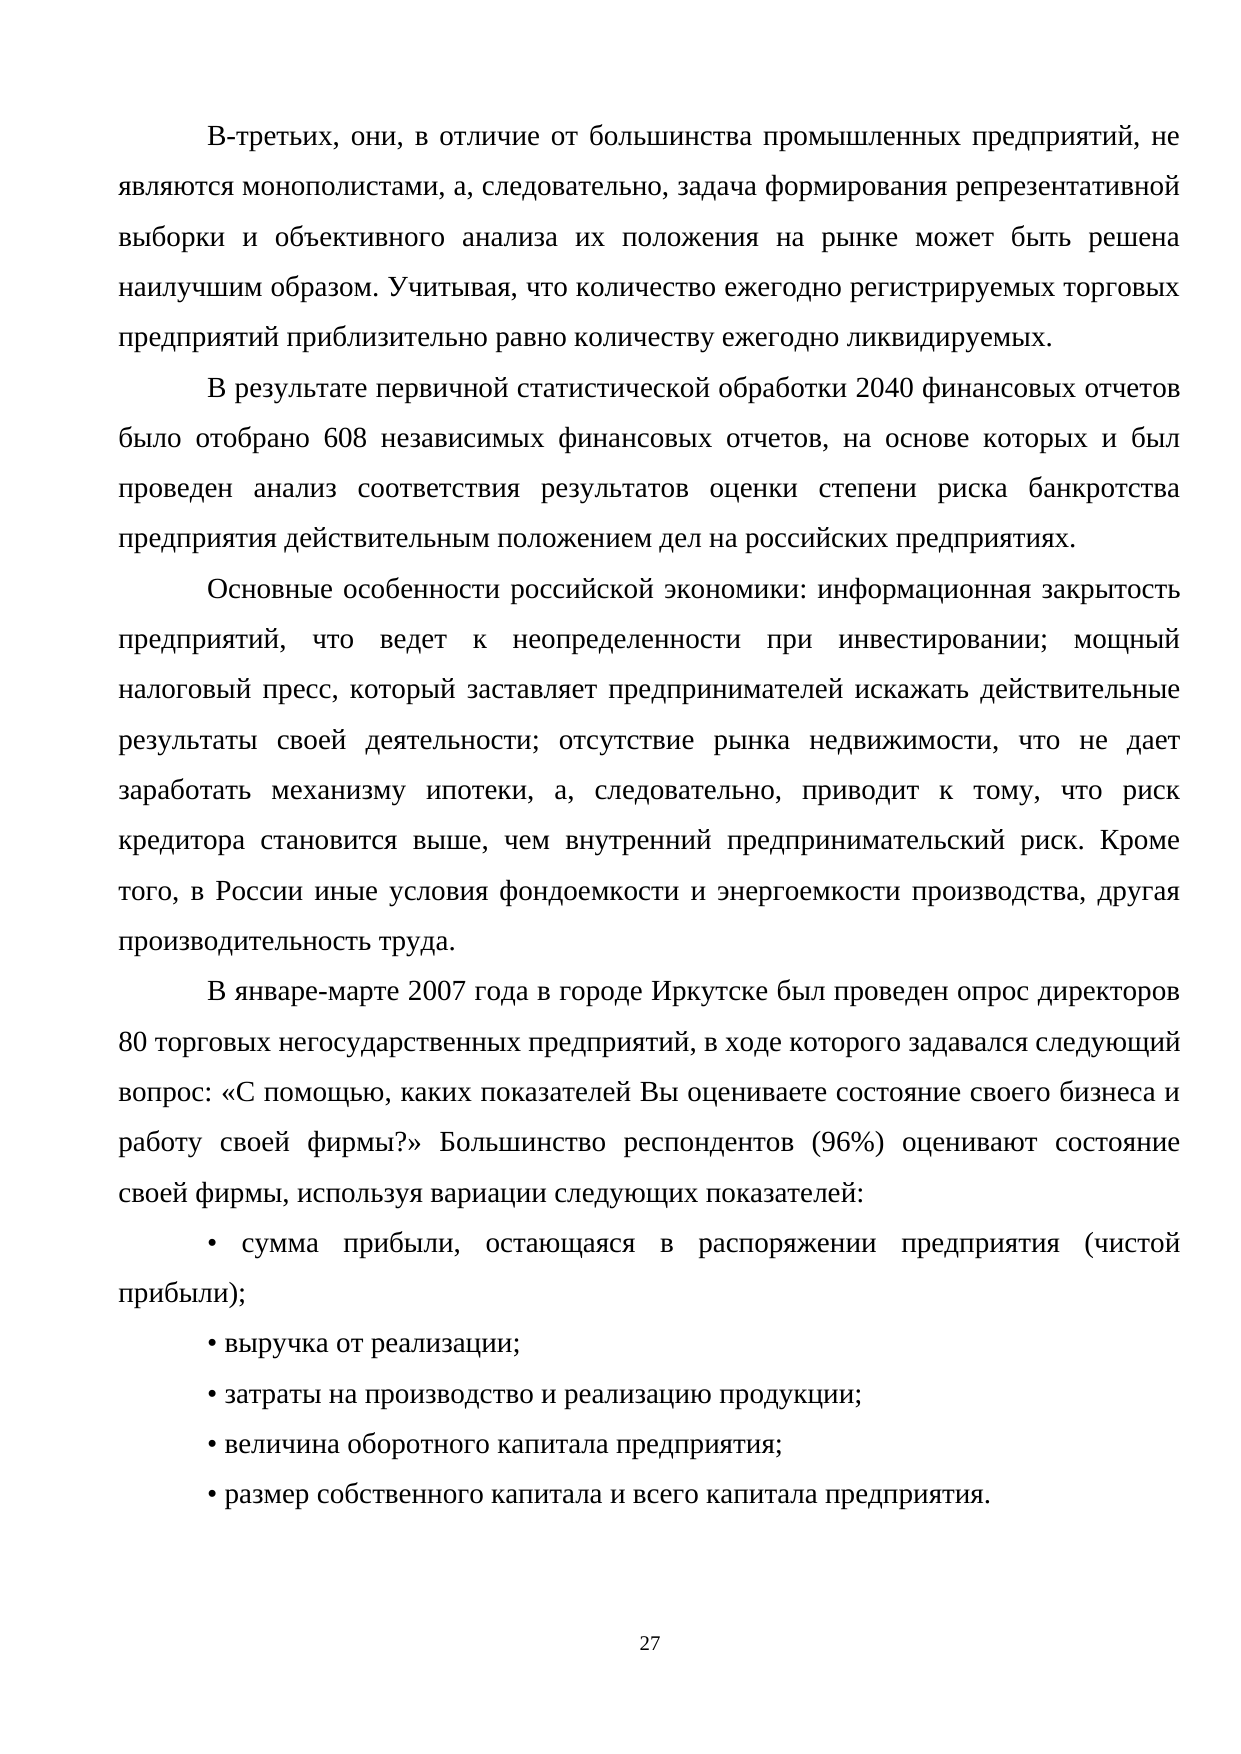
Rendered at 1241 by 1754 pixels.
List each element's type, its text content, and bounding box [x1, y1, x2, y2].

text В январе-марте 2007 года в городе Иркутске был проведен опрос директоров 80 торговых негосударственных предприятий, в ходе которого задавался следующий вопрос: «С помощью, каких показателей Вы оцениваете состояние своего бизнеса и работу своей фирмы?» Большинство респондентов (96%) оценивают состояние своей фирмы, используя вариации следующих показателей: [118, 973, 1181, 1208]
text • размер собственного капитала и всего капитала предприятия. [118, 1477, 1181, 1510]
text • выручка от реализации; [118, 1326, 1181, 1359]
text • сумма прибыли, остающаяся в распоряжении предприятия (чистой прибыли); [118, 1225, 1181, 1309]
text Основные особенности российской экономики: информационная закрытость предприятий, что ведет к неопределенности при инвестировании; мощный налоговый пресс, который заставляет предпринимателей искажать действительные результаты своей деятельности; отсутствие рынка недвижимости, что не дает заработать механизму ипотеки, а, следовательно, приводит к тому, что риск кредитора становится выше, чем внутренний предпринимательский риск. Кроме того, в России иные условия фондоемкости и энергоемкости производства, другая производительность труда. [118, 571, 1181, 957]
text • затраты на производство и реализацию продукции; [118, 1376, 1181, 1409]
text В-третьих, они, в отличие от большинства промышленных предприятий, не являются монополистами, а, следовательно, задача формирования репрезентативной выборки и объективного анализа их положения на рынке может быть решена наилучшим образом. Учитывая, что количество ежегодно регистрируемых торговых предприятий приблизительно равно количеству ежегодно ликвидируемых. [118, 118, 1181, 353]
text В результате первичной статистической обработки 2040 финансовых отчетов было отобрано 608 независимых финансовых отчетов, на основе которых и был проведен анализ соответствия результатов оценки степени риска банкротства предприятия действительным положением дел на российских предприятиях. [118, 370, 1181, 554]
text • величина оборотного капитала предприятия; [118, 1426, 1181, 1460]
